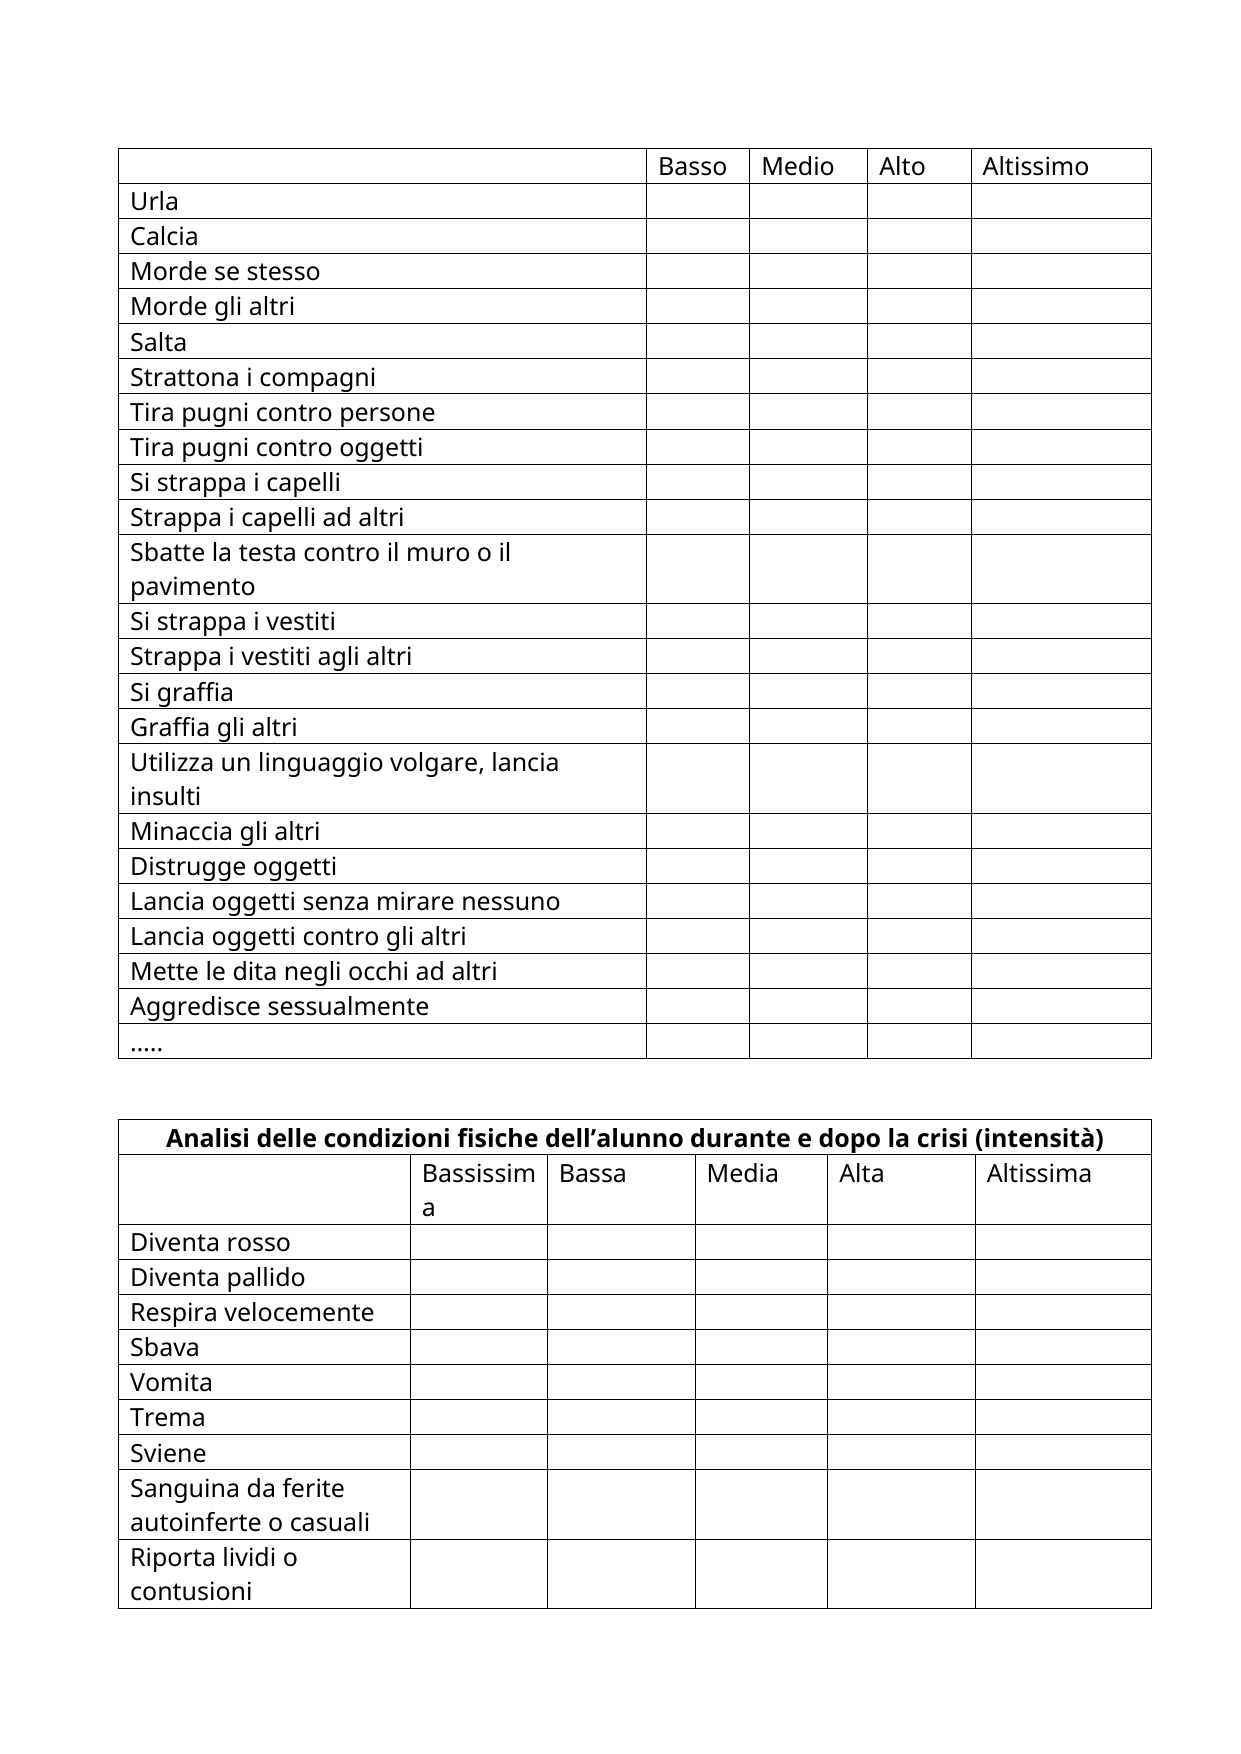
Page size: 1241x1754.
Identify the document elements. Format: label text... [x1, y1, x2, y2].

table_cell [868, 219, 971, 253]
table_cell Altissima [976, 1155, 1151, 1223]
table_cell [750, 359, 867, 393]
table_cell [972, 604, 1151, 638]
table_cell [868, 394, 971, 428]
table_cell [647, 954, 749, 988]
table_cell [972, 989, 1151, 1023]
table_cell [750, 500, 867, 534]
table_cell Riporta lividi o contusioni [119, 1540, 410, 1608]
table_cell [696, 1470, 827, 1538]
table_cell [411, 1225, 547, 1259]
table_cell [972, 744, 1151, 812]
table_cell [548, 1365, 695, 1399]
table_cell [647, 500, 749, 534]
table_cell [868, 1024, 971, 1058]
table_cell [411, 1295, 547, 1329]
table_cell [976, 1330, 1151, 1364]
table_cell Strattona i compagni [119, 359, 646, 393]
table_cell [868, 849, 971, 883]
table_cell [647, 324, 749, 358]
table_cell [976, 1225, 1151, 1259]
table_cell Graffia gli altri [119, 709, 646, 743]
table_cell [868, 884, 971, 918]
table_cell [868, 814, 971, 848]
table_cell Bassa [548, 1155, 695, 1223]
table_cell Bassissima [411, 1155, 547, 1223]
table_cell [750, 849, 867, 883]
table_cell Utilizza un linguaggio volgare, lancia insulti [119, 744, 646, 812]
table_cell Respira velocemente [119, 1295, 410, 1329]
table_cell [411, 1365, 547, 1399]
table_cell Lancia oggetti contro gli altri [119, 919, 646, 953]
table_cell Tira pugni contro persone [119, 394, 646, 428]
table_cell [972, 184, 1151, 218]
table_cell Mette le dita negli occhi ad altri [119, 954, 646, 988]
table_cell [548, 1295, 695, 1329]
table_cell [868, 289, 971, 323]
table_cell [750, 1024, 867, 1058]
table_cell [696, 1540, 827, 1608]
table_cell [868, 430, 971, 463]
table_cell [548, 1540, 695, 1608]
table_cell [750, 674, 867, 708]
table_cell [119, 1155, 410, 1223]
table_cell [972, 954, 1151, 988]
table_cell [696, 1225, 827, 1259]
table_cell [647, 814, 749, 848]
table_cell [972, 709, 1151, 743]
table_cell [976, 1400, 1151, 1434]
table_cell [696, 1365, 827, 1399]
table_cell [976, 1365, 1151, 1399]
table_cell [868, 359, 971, 393]
table_cell Alta [828, 1155, 975, 1223]
table_cell [647, 884, 749, 918]
table_cell Diventa pallido [119, 1260, 410, 1294]
table_cell [696, 1295, 827, 1329]
table_cell [548, 1435, 695, 1469]
table_cell Distrugge oggetti [119, 849, 646, 883]
table_cell [750, 814, 867, 848]
table_cell Alto [868, 149, 971, 183]
table_cell [750, 744, 867, 812]
table_cell [972, 674, 1151, 708]
table_cell [828, 1365, 975, 1399]
table_cell [868, 465, 971, 499]
table_cell Diventa rosso [119, 1225, 410, 1259]
table_cell [647, 604, 749, 638]
table_cell [548, 1260, 695, 1294]
table_cell [972, 465, 1151, 499]
table_cell Altissimo [972, 149, 1151, 183]
table_cell [972, 289, 1151, 323]
table_cell [972, 324, 1151, 358]
table_cell Calcia [119, 219, 646, 253]
table_cell [868, 744, 971, 812]
table_cell [750, 219, 867, 253]
table_cell [647, 535, 749, 603]
table_cell Minaccia gli altri [119, 814, 646, 848]
table_cell [828, 1470, 975, 1538]
table_cell [411, 1435, 547, 1469]
table_cell [828, 1330, 975, 1364]
table_cell Trema [119, 1400, 410, 1434]
table_cell [972, 814, 1151, 848]
table_cell Vomita [119, 1365, 410, 1399]
table_cell [647, 744, 749, 812]
table_cell [750, 709, 867, 743]
table_cell Sbava [119, 1330, 410, 1364]
table_cell [828, 1295, 975, 1329]
table_cell [972, 394, 1151, 428]
table_cell [750, 184, 867, 218]
table_cell [972, 219, 1151, 253]
table_header Analisi delle condizioni fisiche dell’alunno durante e dopo la crisi (intensità) [119, 1120, 1151, 1154]
table_cell [868, 184, 971, 218]
table_cell [548, 1330, 695, 1364]
table_cell [976, 1540, 1151, 1608]
table_cell [868, 639, 971, 673]
table_cell [972, 1024, 1151, 1058]
table_cell Aggredisce sessualmente [119, 989, 646, 1023]
table_cell Strappa i capelli ad altri [119, 500, 646, 534]
table_cell Si graffia [119, 674, 646, 708]
table_cell [696, 1330, 827, 1364]
table_cell Sanguina da ferite autoinferte o casuali [119, 1470, 410, 1538]
table_cell [972, 430, 1151, 463]
table_cell [868, 604, 971, 638]
table_cell [647, 359, 749, 393]
table_cell [750, 430, 867, 463]
table_cell [411, 1260, 547, 1294]
table_cell [548, 1225, 695, 1259]
table_cell Morde gli altri [119, 289, 646, 323]
table_cell [868, 709, 971, 743]
table_cell Basso [647, 149, 749, 183]
table_cell [647, 254, 749, 288]
table_cell [647, 289, 749, 323]
table_cell Sbatte la testa contro il muro o il pavimento [119, 535, 646, 603]
table_cell [868, 919, 971, 953]
table_cell [972, 919, 1151, 953]
table_cell [750, 919, 867, 953]
table_cell [868, 500, 971, 534]
table_cell Tira pugni contro oggetti [119, 430, 646, 463]
table_cell [647, 674, 749, 708]
table_cell [647, 639, 749, 673]
table_cell Si strappa i vestiti [119, 604, 646, 638]
table_cell [972, 884, 1151, 918]
table_cell [750, 884, 867, 918]
table_cell [647, 219, 749, 253]
table_cell Morde se stesso [119, 254, 646, 288]
table_cell Media [696, 1155, 827, 1223]
table_cell [750, 394, 867, 428]
table_cell [750, 954, 867, 988]
table_cell [696, 1435, 827, 1469]
table_cell [647, 709, 749, 743]
table_cell [868, 254, 971, 288]
table_cell [696, 1260, 827, 1294]
table_cell [868, 324, 971, 358]
table_cell [548, 1400, 695, 1434]
table_cell [647, 394, 749, 428]
table_cell [972, 639, 1151, 673]
table_cell [750, 254, 867, 288]
table_cell [976, 1435, 1151, 1469]
table_cell [828, 1400, 975, 1434]
table_cell [828, 1260, 975, 1294]
table_cell [411, 1400, 547, 1434]
table_cell [696, 1400, 827, 1434]
table_cell Medio [750, 149, 867, 183]
table_cell [976, 1295, 1151, 1329]
table_cell [647, 465, 749, 499]
table_cell [647, 849, 749, 883]
table_cell [750, 324, 867, 358]
table_cell [750, 604, 867, 638]
table_cell [868, 535, 971, 603]
table_cell Urla [119, 184, 646, 218]
table_cell [972, 254, 1151, 288]
table_cell [750, 989, 867, 1023]
table_cell [750, 289, 867, 323]
table_cell [828, 1225, 975, 1259]
table_cell [972, 500, 1151, 534]
table_cell [119, 149, 646, 183]
table_cell [750, 465, 867, 499]
table_cell Si strappa i capelli [119, 465, 646, 499]
table_cell Sviene [119, 1435, 410, 1469]
table_cell [647, 430, 749, 463]
table_cell [976, 1470, 1151, 1538]
table_cell [548, 1470, 695, 1538]
table_cell Strappa i vestiti agli altri [119, 639, 646, 673]
table_cell [647, 1024, 749, 1058]
table_cell [868, 954, 971, 988]
table_cell [411, 1330, 547, 1364]
table_cell Salta [119, 324, 646, 358]
table_cell [868, 989, 971, 1023]
table_cell [972, 359, 1151, 393]
table_cell [972, 535, 1151, 603]
table_cell [647, 989, 749, 1023]
table_cell [647, 184, 749, 218]
table_cell [647, 919, 749, 953]
table_cell [411, 1540, 547, 1608]
table_cell [750, 639, 867, 673]
table_cell [411, 1470, 547, 1538]
table_cell [976, 1260, 1151, 1294]
table_cell [750, 535, 867, 603]
table_cell ….. [119, 1024, 646, 1058]
table_cell [868, 674, 971, 708]
table_cell Lancia oggetti senza mirare nessuno [119, 884, 646, 918]
table_cell [828, 1435, 975, 1469]
table_cell [972, 849, 1151, 883]
table_cell [828, 1540, 975, 1608]
